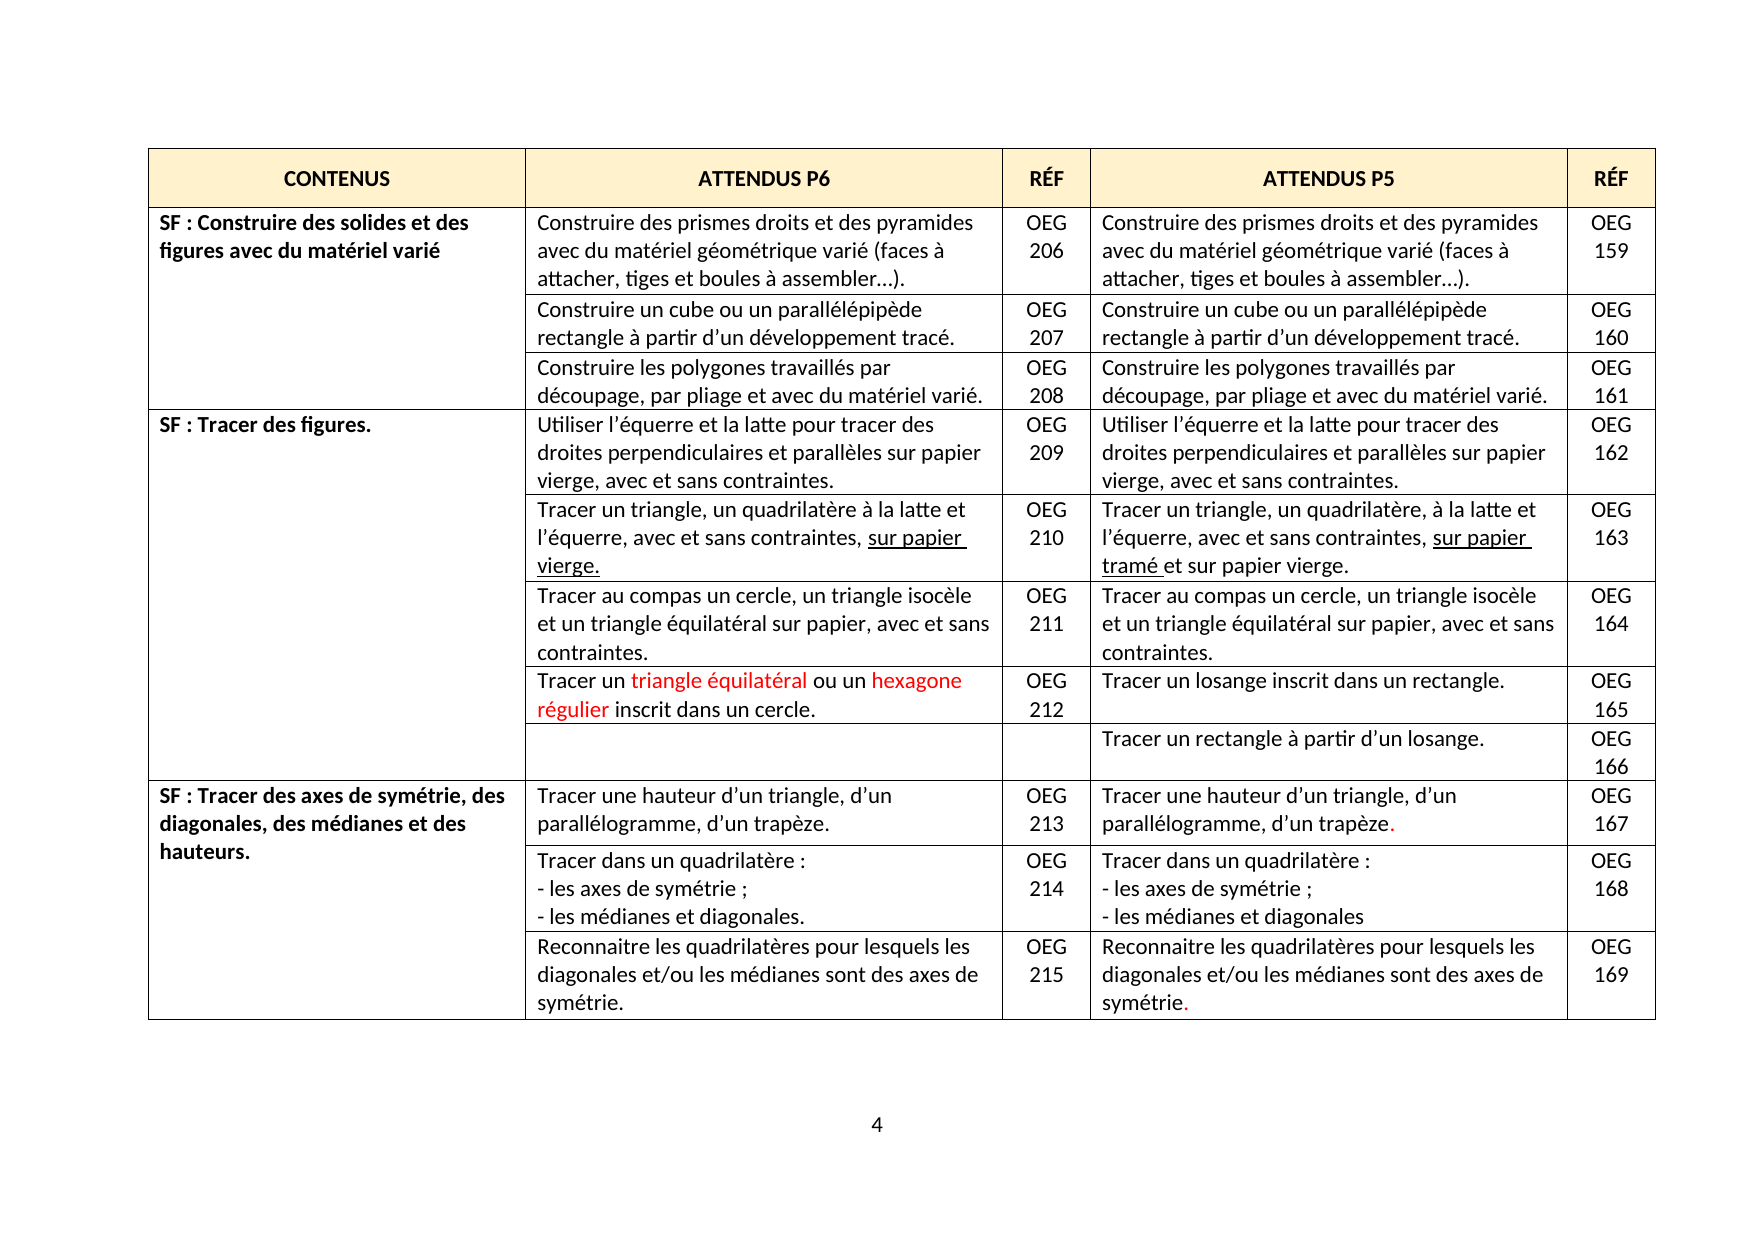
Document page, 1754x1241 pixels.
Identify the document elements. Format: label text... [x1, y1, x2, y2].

table_cell OEG 167 [1568, 781, 1655, 845]
table_header ATTENDUS P5 [1091, 149, 1567, 207]
table_cell SF : Tracer des axes de symétrie, des diagonales, des médianes et des hauteurs. [149, 781, 525, 1019]
table_cell OEG 169 [1568, 932, 1655, 1019]
table_cell Construire des prismes droits et des pyramides avec du matériel géométrique varié (faces à attacher, tiges et boules à assembler…). [526, 208, 1002, 294]
table_header RÉF [1568, 149, 1655, 207]
table_cell Construire un cube ou un parallélépipède rectangle à partir d’un développement tracé. [526, 295, 1002, 352]
table_cell Utiliser l’équerre et la latte pour tracer des droites perpendiculaires et parallèles sur papier vierge, avec et sans contraintes. [526, 410, 1002, 494]
table_cell Tracer une hauteur d’un triangle, d’un parallélogramme, d’un trapèze. [1091, 781, 1567, 845]
table_header RÉF [1003, 149, 1090, 207]
table_header CONTENUS [149, 149, 525, 207]
table_cell Construire un cube ou un parallélépipède rectangle à partir d’un développement tracé. [1091, 295, 1567, 352]
table_cell OEG 207 [1003, 295, 1090, 352]
table_cell Tracer au compas un cercle, un triangle isocèle et un triangle équilatéral sur papier, avec et sans contraintes. [526, 582, 1002, 666]
table_cell OEG 168 [1568, 846, 1655, 931]
table_cell Reconnaitre les quadrilatères pour lesquels les diagonales et/ou les médianes sont des axes de symétrie. [1091, 932, 1567, 1019]
table_cell SF : Tracer des figures. [149, 410, 525, 780]
table_cell [1003, 724, 1090, 780]
table_cell Tracer un losange inscrit dans un rectangle. [1091, 667, 1567, 723]
table_cell OEG 160 [1568, 295, 1655, 352]
table_cell Tracer un triangle, un quadrilatère à la latte et l’équerre, avec et sans contraintes, sur papier vierge. [526, 495, 1002, 581]
table_cell [526, 724, 1002, 780]
table_cell OEG 206 [1003, 208, 1090, 294]
table_cell OEG 161 [1568, 353, 1655, 409]
table_cell OEG 165 [1568, 667, 1655, 723]
table_cell Construire des prismes droits et des pyramides avec du matériel géométrique varié (faces à attacher, tiges et boules à assembler…). [1091, 208, 1567, 294]
table_cell OEG 209 [1003, 410, 1090, 494]
table_cell OEG 212 [1003, 667, 1090, 723]
table_cell OEG 214 [1003, 846, 1090, 931]
table_cell Tracer dans un quadrilatère : - les axes de symétrie ; - les médianes et diagonales [1091, 846, 1567, 931]
table_cell OEG 159 [1568, 208, 1655, 294]
table_cell OEG 213 [1003, 781, 1090, 845]
table_cell Tracer au compas un cercle, un triangle isocèle et un triangle équilatéral sur papier, avec et sans contraintes. [1091, 582, 1567, 666]
table_cell Construire les polygones travaillés par découpage, par pliage et avec du matériel varié. [1091, 353, 1567, 409]
table_cell OEG 163 [1568, 495, 1655, 581]
table_cell Utiliser l’équerre et la latte pour tracer des droites perpendiculaires et parallèles sur papier vierge, avec et sans contraintes. [1091, 410, 1567, 494]
table_cell OEG 210 [1003, 495, 1090, 581]
table_cell SF : Construire des solides et des figures avec du matériel varié [149, 208, 525, 409]
table_cell Construire les polygones travaillés par découpage, par pliage et avec du matériel varié. [526, 353, 1002, 409]
table_cell OEG 164 [1568, 582, 1655, 666]
table_cell OEG 211 [1003, 582, 1090, 666]
table_header ATTENDUS P6 [526, 149, 1002, 207]
table_cell OEG 208 [1003, 353, 1090, 409]
table_cell Reconnaitre les quadrilatères pour lesquels les diagonales et/ou les médianes sont des axes de symétrie. [526, 932, 1002, 1019]
table_cell Tracer un triangle, un quadrilatère, à la latte et l’équerre, avec et sans contraintes, sur papier tramé et sur papier vierge. [1091, 495, 1567, 581]
table_cell Tracer un rectangle à partir d’un losange. [1091, 724, 1567, 780]
table_cell OEG 166 [1568, 724, 1655, 780]
table_cell OEG 162 [1568, 410, 1655, 494]
table_cell Tracer un triangle équilatéral ou un hexagone régulier inscrit dans un cercle. [526, 667, 1002, 723]
table_cell OEG 215 [1003, 932, 1090, 1019]
table_cell Tracer une hauteur d’un triangle, d’un parallélogramme, d’un trapèze. [526, 781, 1002, 845]
table_cell Tracer dans un quadrilatère : - les axes de symétrie ; - les médianes et diagonales. [526, 846, 1002, 931]
